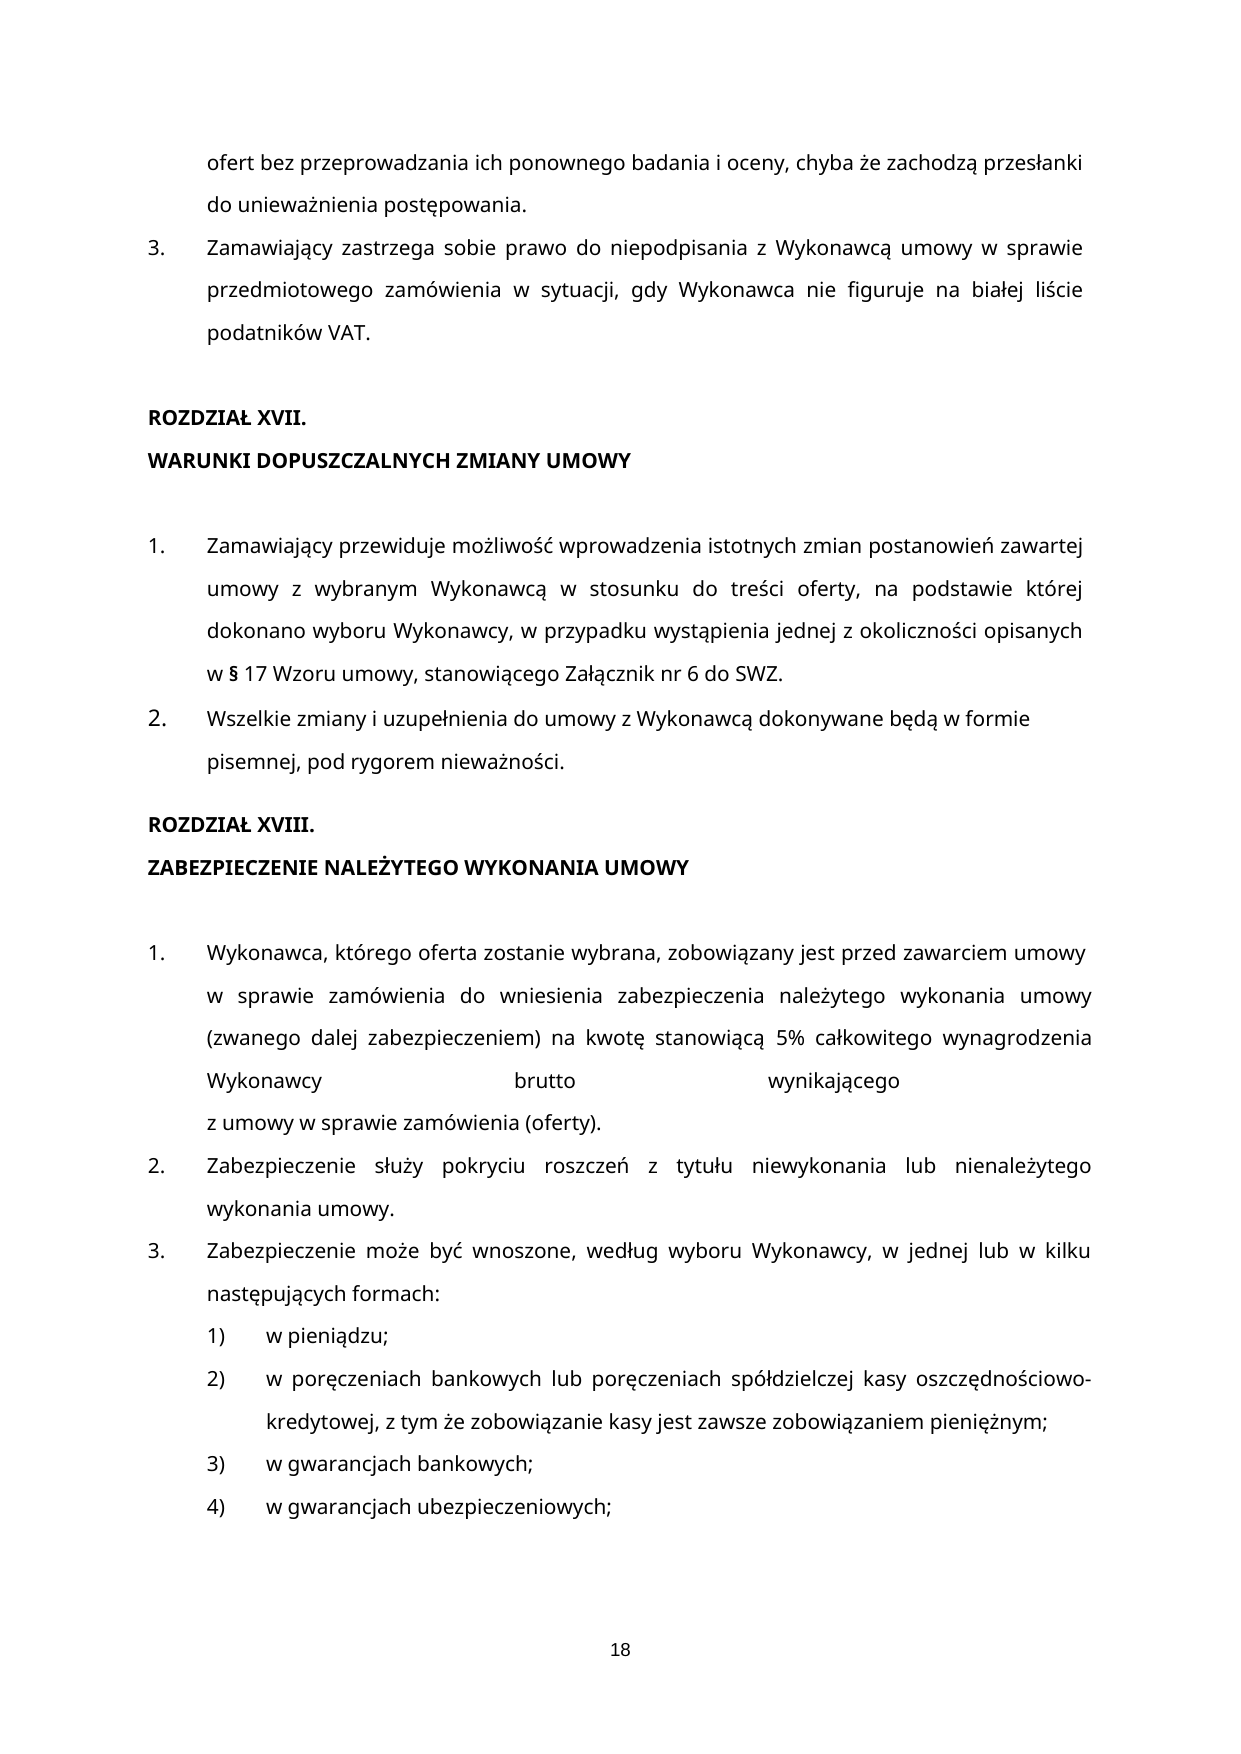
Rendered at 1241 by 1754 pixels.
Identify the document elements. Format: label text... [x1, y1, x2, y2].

text ZABEZPIECZENIE NALEŻYTEGO WYKONANIA UMOWY [148, 853, 1093, 881]
list w poręczeniach bankowych lub poręczeniach spółdzielczej kasy oszczędnościowo-kredytowej, z tym że zobowiązanie kasy jest zawsze zobowiązaniem pieniężnym; [207, 1364, 1093, 1435]
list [148, 148, 1084, 219]
text ROZDZIAŁ XVII. [148, 403, 1093, 432]
list Zabezpieczenie służy pokryciu roszczeń z tytułu niewykonania lub nienależytego wykonania umowy. [148, 1151, 1093, 1222]
list Wykonawca, którego oferta zostanie wybrana, zobowiązany jest przed zawarciem umowy w sprawie zamówienia do wniesienia zabezpieczenia należytego wykonania umowy (zwanego dalej zabezpieczeniem) na kwotę stanowiącą 5% całkowitego wynagrodzenia Wykonawcy brutto wynikającego z umowy w sprawie zamówienia (oferty). [148, 938, 1093, 1137]
list w pieniądzu; [207, 1322, 1093, 1350]
list Zabezpieczenie może być wnoszone, według wyboru Wykonawcy, w jednej lub w kilku następujących formach: [148, 1236, 1093, 1307]
list w gwarancjach bankowych; [207, 1449, 1093, 1478]
text WARUNKI DOPUSZCZALNYCH ZMIANY UMOWY [148, 446, 1093, 474]
list Zamawiający zastrzega sobie prawo do niepodpisania z Wykonawcą umowy w sprawie przedmiotowego zamówienia w sytuacji, gdy Wykonawca nie figuruje na białej liście podatników VAT. [148, 233, 1084, 346]
list Zamawiający przewiduje możliwość wprowadzenia istotnych zmian postanowień zawartej umowy z wybranym Wykonawcą w stosunku do treści oferty, na podstawie której dokonano wyboru Wykonawcy, w przypadku wystąpienia jednej z okoliczności opisanych w § 17 Wzoru umowy, stanowiącego Załącznik nr 6 do SWZ. [148, 531, 1084, 687]
text ROZDZIAŁ XVIII. [148, 810, 1093, 839]
list w gwarancjach ubezpieczeniowych; [207, 1492, 1093, 1520]
list Wszelkie zmiany i uzupełnienia do umowy z Wykonawcą dokonywane będą w formie pisemnej, pod rygorem nieważności. [148, 701, 1093, 775]
